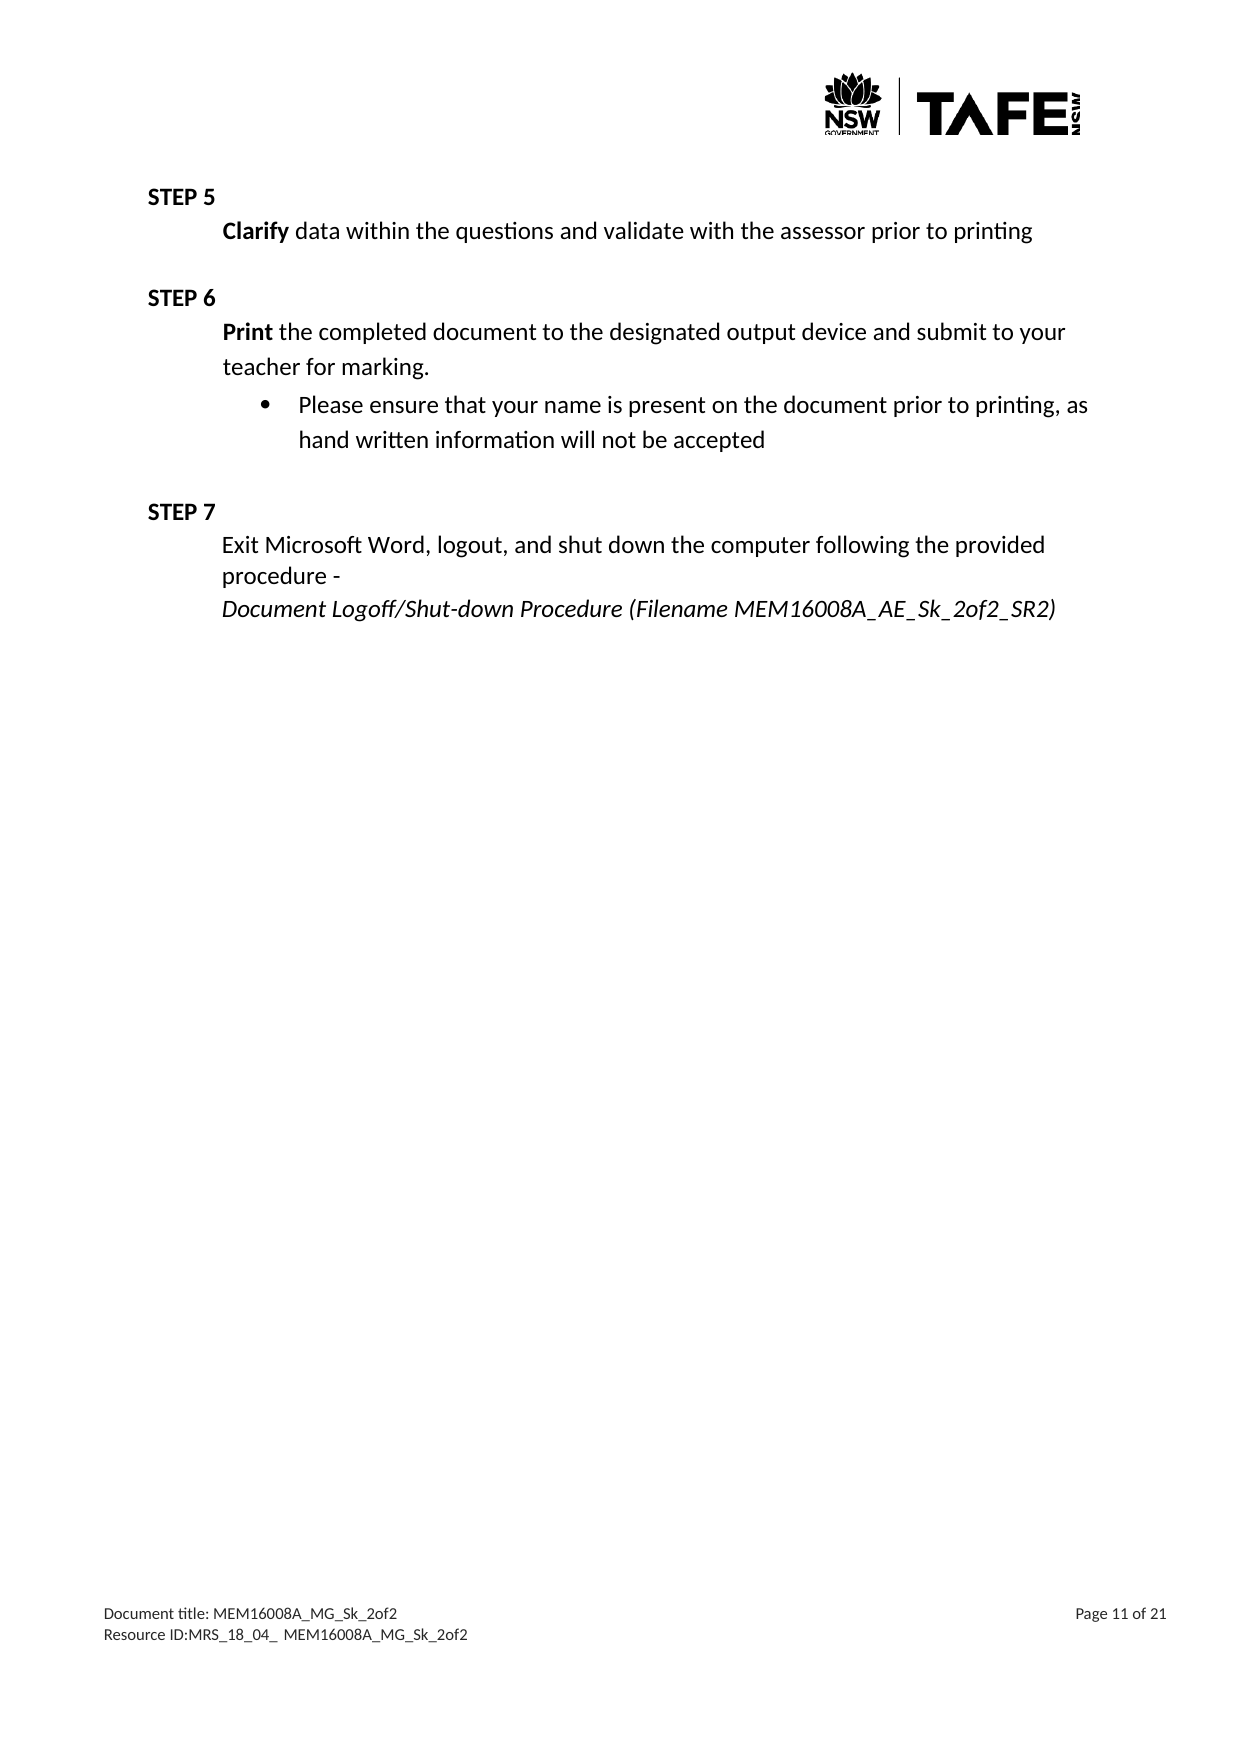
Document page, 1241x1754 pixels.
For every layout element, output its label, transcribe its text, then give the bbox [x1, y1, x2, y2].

list Please ensure that your name is present on the document prior to printing, as hand written information will not be accepted [261, 389, 1092, 454]
text STEP 7 [148, 496, 1092, 526]
text Document Logoff/Shut-down Procedure (Filename MEM16008A_AE_Sk_2of2_SR2) [222, 594, 1092, 624]
text STEP 6 [148, 282, 1092, 313]
list Exit Microsoft Word, logout, and shut down the computer following the provided procedure - [222, 529, 1092, 591]
picture [823, 71, 1080, 135]
text STEP 5 [148, 181, 1092, 212]
text Print the completed document to the designated output device and submit to your teacher for marking. [223, 316, 1092, 381]
text Clarify data within the questions and validate with the assessor prior to printing [223, 215, 1092, 246]
